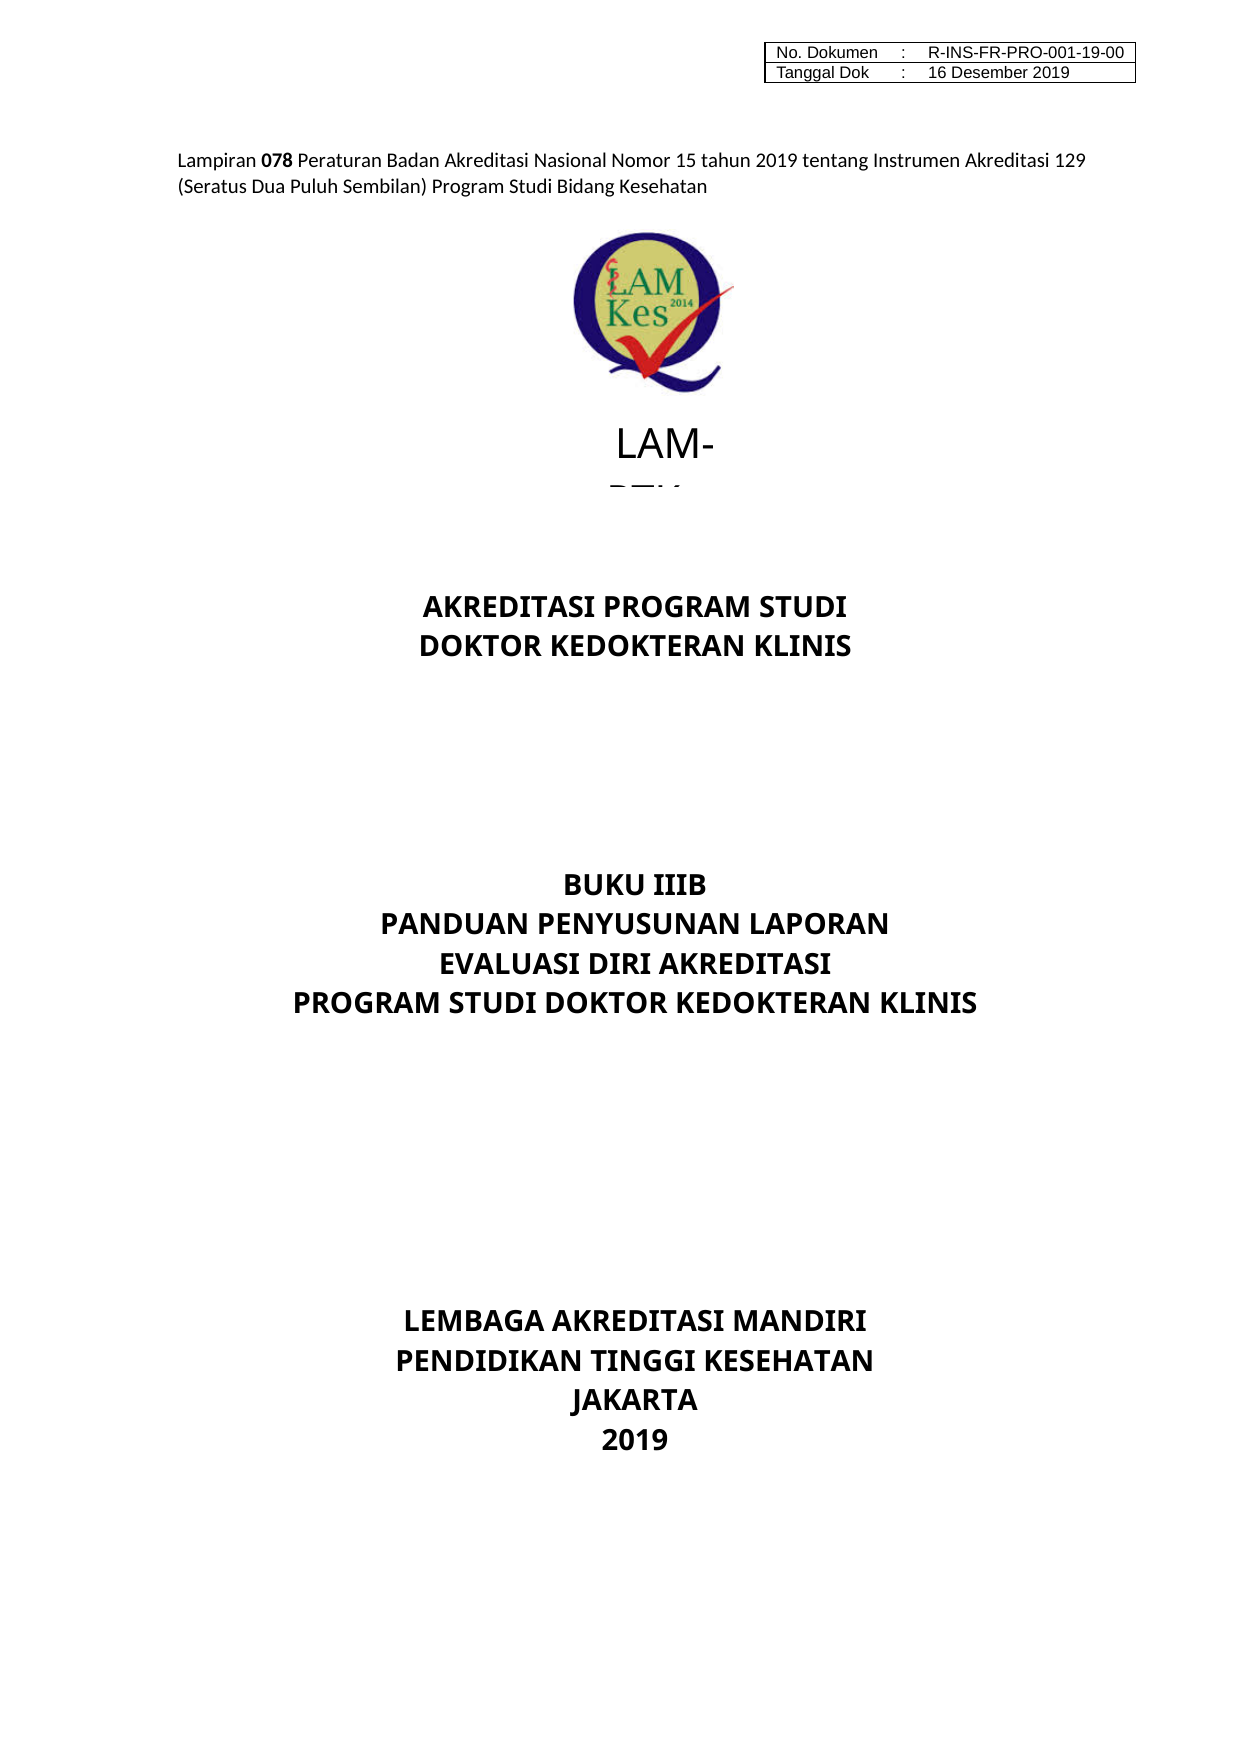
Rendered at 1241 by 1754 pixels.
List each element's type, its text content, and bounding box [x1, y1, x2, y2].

text AKREDITASI PROGRAM STUDI [177, 586, 1092, 626]
text PANDUAN PENYUSUNAN LAPORAN [177, 903, 1092, 943]
picture [565, 229, 734, 396]
text LEMBAGA AKREDITASI MANDIRI [177, 1300, 1092, 1340]
text JAKARTA [177, 1380, 1092, 1419]
text PENDIDIKAN TINGGI KESEHATAN [177, 1340, 1092, 1380]
text EVALUASI DIRI AKREDITASI [177, 943, 1092, 983]
text DOKTOR KEDOKTERAN KLINIS [177, 626, 1092, 665]
text PROGRAM STUDI DOKTOR KEDOKTERAN KLINIS [177, 983, 1092, 1022]
text 2019 [177, 1419, 1092, 1459]
text Lampiran 078 Peraturan Badan Akreditasi Nasional Nomor 15 tahun 2019 tentang Instrumen Akreditasi 129 (Seratus Dua Puluh Sembilan) Program Studi Bidang Kesehatan [177, 148, 1092, 198]
text BUKU IIIB [177, 864, 1092, 903]
